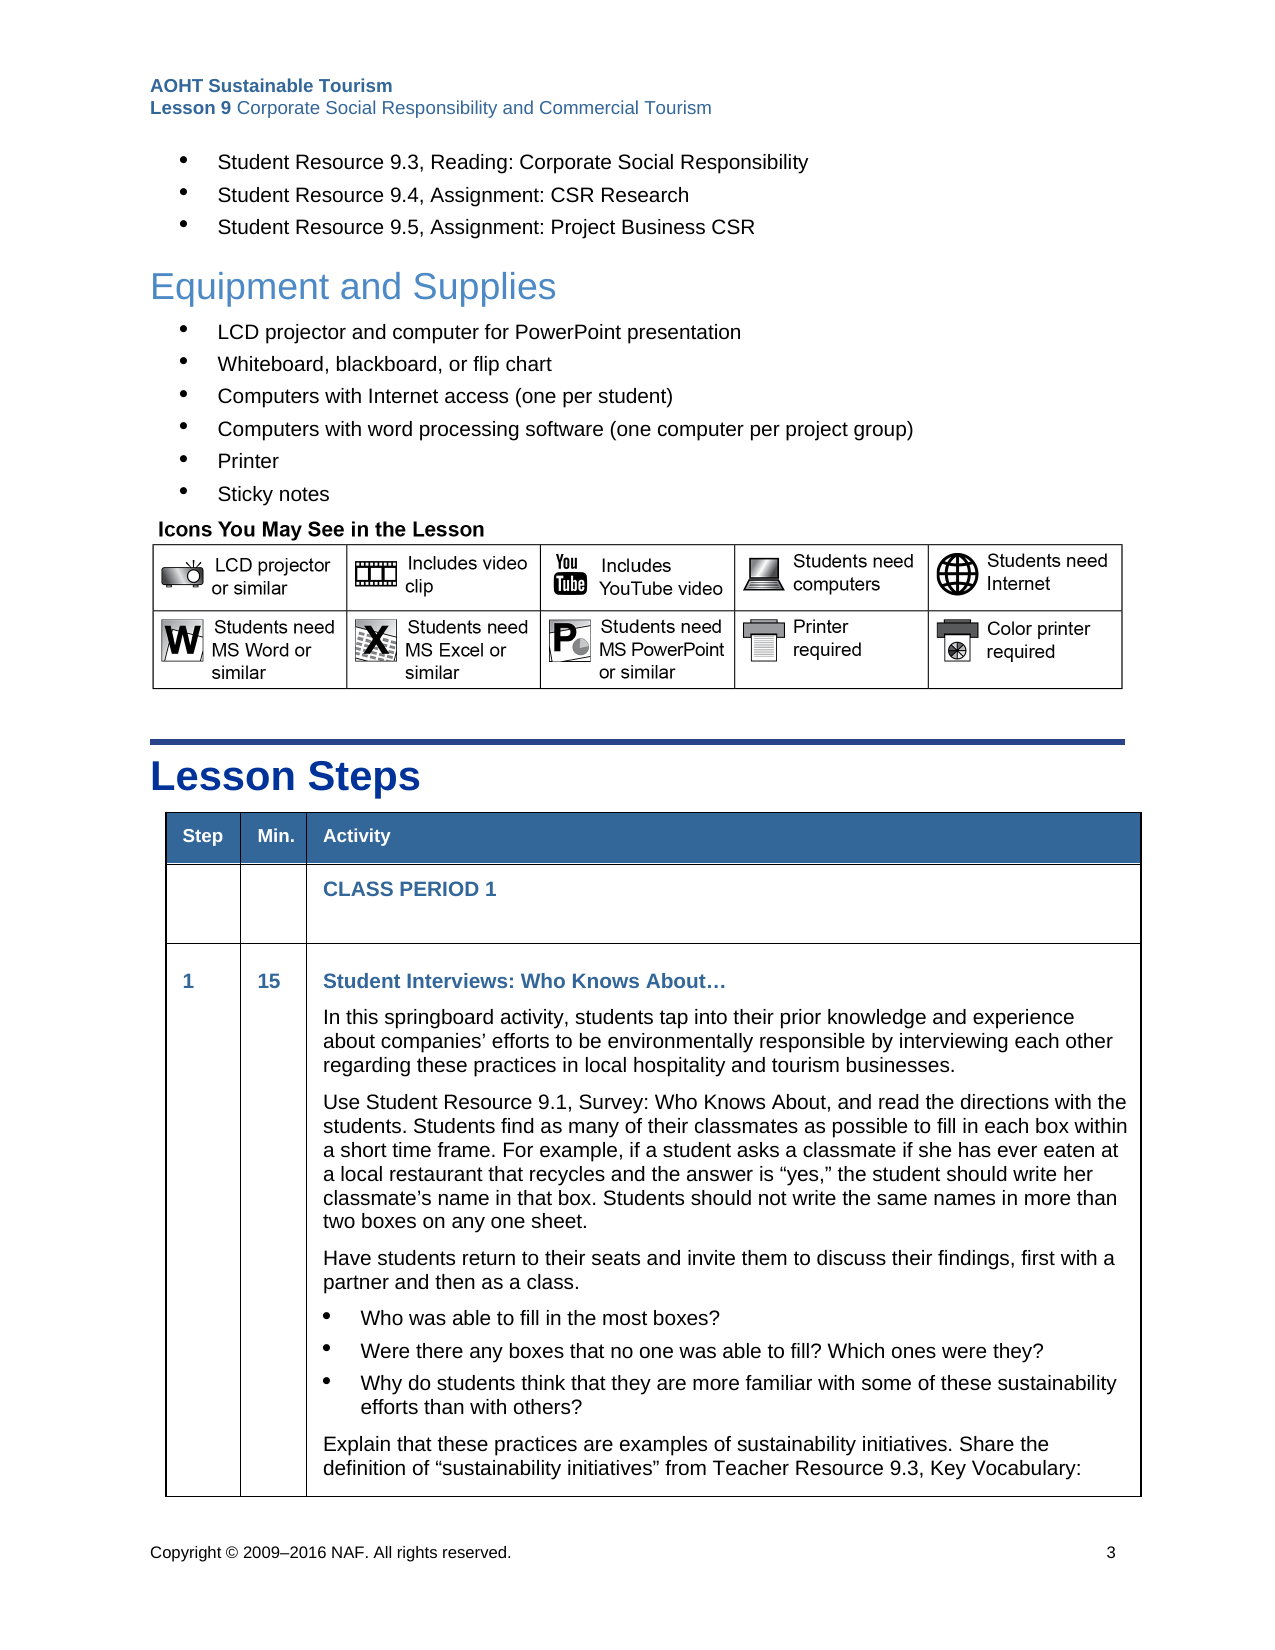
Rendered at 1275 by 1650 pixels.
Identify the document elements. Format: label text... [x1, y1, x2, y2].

text Student Resource 9.3, Reading: Corporate Social Responsibility [180, 150, 1125, 174]
text Sticky notes [180, 481, 1125, 506]
text Student Resource 9.4, Assignment: CSR Research [180, 182, 1125, 206]
table_header Step [167, 813, 240, 863]
table_cell class period 1 [307, 865, 1140, 943]
text Computers with Internet access (one per student) [180, 384, 1125, 408]
table_cell [241, 865, 306, 943]
text Equipment and Supplies [150, 264, 1125, 307]
table_header Min. [241, 813, 306, 863]
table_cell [307, 944, 1140, 1496]
text Lesson Steps [150, 745, 1125, 799]
picture [150, 513, 1125, 702]
text Whiteboard, blackboard, or flip chart [180, 352, 1125, 376]
text LCD projector and computer for PowerPoint presentation [180, 319, 1125, 343]
table_cell 1 [167, 944, 240, 1496]
table_cell [167, 865, 240, 943]
table_header Activity [307, 813, 1140, 863]
table_cell 15 [241, 944, 306, 1496]
text Computers with word processing software (one computer per project group) [180, 417, 1125, 441]
text Student Resource 9.5, Assignment: Project Business CSR [180, 215, 1125, 239]
text Printer [180, 449, 1125, 473]
